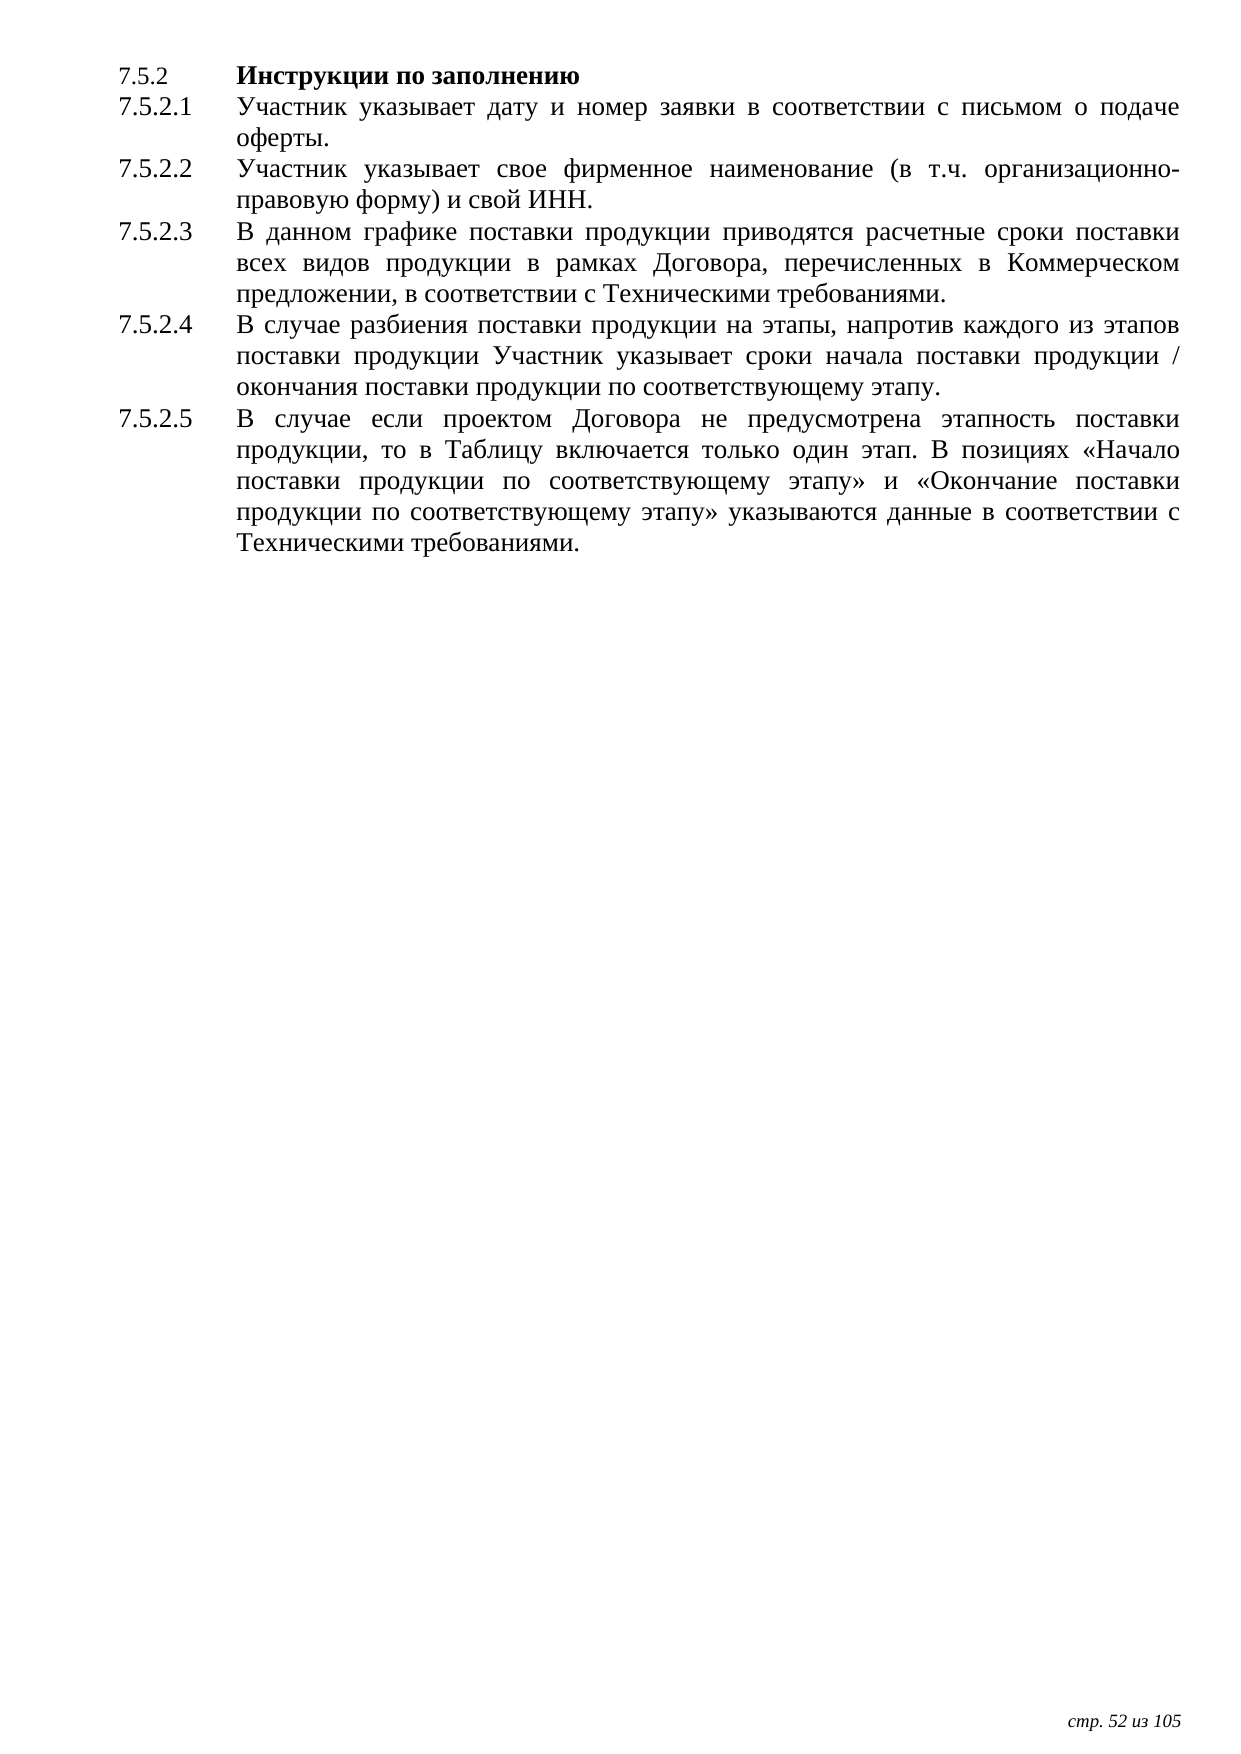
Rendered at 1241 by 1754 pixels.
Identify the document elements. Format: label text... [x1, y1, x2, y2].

text Участник указывает дату и номер заявки в соответствии с письмом о подаче оферты. [118, 90, 1181, 152]
text В случае разбиения поставки продукции на этапы, напротив каждого из этапов поставки продукции Участник указывает сроки начала поставки продукции / окончания поставки продукции по соответствующему этапу. [118, 308, 1181, 402]
text В данном графике поставки продукции приводятся расчетные сроки поставки всех видов продукции в рамках Договора, перечисленных в Коммерческом предложении, в соответствии с Техническими требованиями. [118, 215, 1181, 308]
text Инструкции по заполнению [118, 59, 1181, 90]
text Участник указывает свое фирменное наименование (в т.ч. организационно-правовую форму) и свой ИНН. [118, 152, 1181, 215]
text В случае если проектом Договора не предусмотрена этапность поставки продукции, то в Таблицу включается только один этап. В позициях «Начало поставки продукции по соответствующему этапу» и «Окончание поставки продукции по соответствующему этапу» указываются данные в соответствии с Техническими требованиями. [118, 402, 1181, 557]
